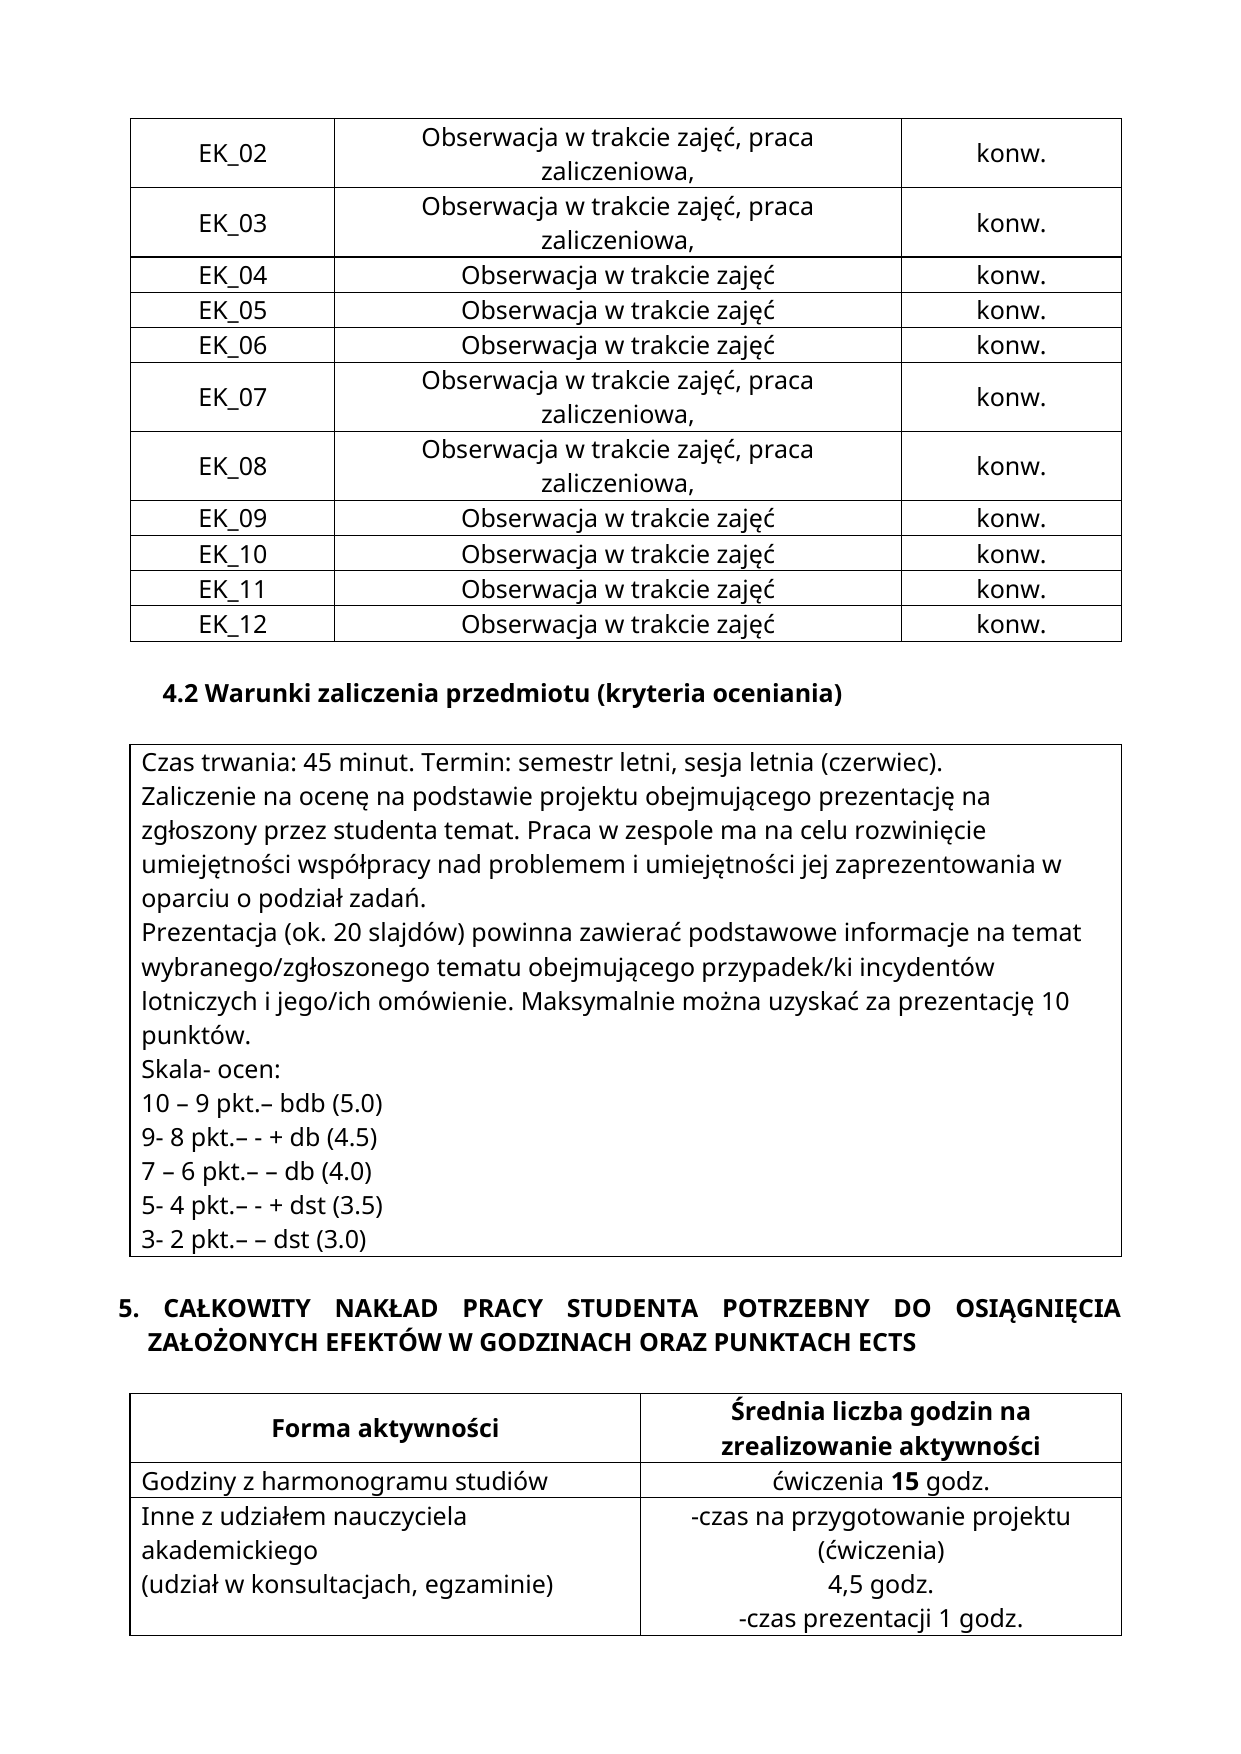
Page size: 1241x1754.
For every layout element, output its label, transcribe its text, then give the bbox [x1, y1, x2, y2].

table_cell EK_04 [131, 258, 334, 292]
table_cell Obserwacja w trakcie zajęć [335, 571, 901, 605]
table_cell Obserwacja w trakcie zajęć [335, 501, 901, 535]
table_header Forma aktywności [131, 1394, 640, 1462]
table_cell Obserwacja w trakcie zajęć, praca zaliczeniowa, [335, 432, 901, 500]
table_cell Obserwacja w trakcie zajęć [335, 606, 901, 641]
table_cell Obserwacja w trakcie zajęć [335, 293, 901, 327]
table_cell konw. [902, 571, 1121, 605]
table_cell konw. [902, 432, 1121, 500]
table_cell EK_11 [131, 571, 334, 605]
table_cell Godziny z harmonogramu studiów [131, 1463, 640, 1497]
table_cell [131, 1498, 640, 1634]
table_cell ćwiczenia 15 godz. [641, 1463, 1121, 1497]
text 4.2 Warunki zaliczenia przedmiotu (kryteria oceniania) [162, 676, 1122, 710]
table_cell konw. [902, 258, 1121, 292]
text 5. CAŁKOWITY NAKŁAD PRACY STUDENTA POTRZEBNY DO OSIĄGNIĘCIA ZAŁOŻONYCH EFEKTÓW W GODZINACH ORAZ PUNKTACH ECTS [118, 1291, 1122, 1359]
table_cell Obserwacja w trakcie zajęć, praca zaliczeniowa, [335, 119, 901, 187]
table_cell EK_05 [131, 293, 334, 327]
table_cell konw. [902, 536, 1121, 570]
table_cell konw. [902, 188, 1121, 256]
table_header Średnia liczba godzin na zrealizowanie aktywności [641, 1394, 1121, 1462]
table_cell konw. [902, 119, 1121, 187]
table_cell Obserwacja w trakcie zajęć, praca zaliczeniowa, [335, 363, 901, 431]
table_cell konw. [902, 363, 1121, 431]
table_cell Obserwacja w trakcie zajęć, praca zaliczeniowa, [335, 188, 901, 256]
table_cell konw. [902, 606, 1121, 641]
table_cell EK_06 [131, 328, 334, 362]
table_cell EK_02 [131, 119, 334, 187]
table_cell EK_12 [131, 606, 334, 641]
table_cell EK_03 [131, 188, 334, 256]
table_cell konw. [902, 328, 1121, 362]
table_cell konw. [902, 501, 1121, 535]
table_cell Obserwacja w trakcie zajęć [335, 328, 901, 362]
table_cell EK_08 [131, 432, 334, 500]
table_cell konw. [902, 293, 1121, 327]
table_cell EK_07 [131, 363, 334, 431]
table_cell EK_09 [131, 501, 334, 535]
table_cell Obserwacja w trakcie zajęć [335, 258, 901, 292]
table_cell EK_10 [131, 536, 334, 570]
table_cell Obserwacja w trakcie zajęć [335, 536, 901, 570]
table_header Czas trwania: 45 minut. Termin: semestr letni, sesja letnia (czerwiec). Zaliczenie na ocenę na podstawie projektu obejmującego prezentację na zgłoszony przez studenta temat. Praca w zespole ma na celu rozwinięcie umiejętności współpracy nad problemem i umiejętności jej zaprezentowania w oparciu o podział zadań. Prezentacja (ok. 20 slajdów) powinna zawierać podstawowe informacje na temat wybranego/zgłoszonego tematu obejmującego przypadek/ki incydentów lotniczych i jego/ich omówienie. Maksymalnie można uzyskać za prezentację 10 punktów. Skala- ocen: 10 – 9 pkt.– bdb (5.0) 9- 8 pkt.– - + db (4.5) 7 – 6 pkt.– – db (4.0) 5- 4 pkt.– - + dst (3.5) 3- 2 pkt.– – dst (3.0) [131, 745, 1121, 1256]
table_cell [641, 1498, 1121, 1634]
